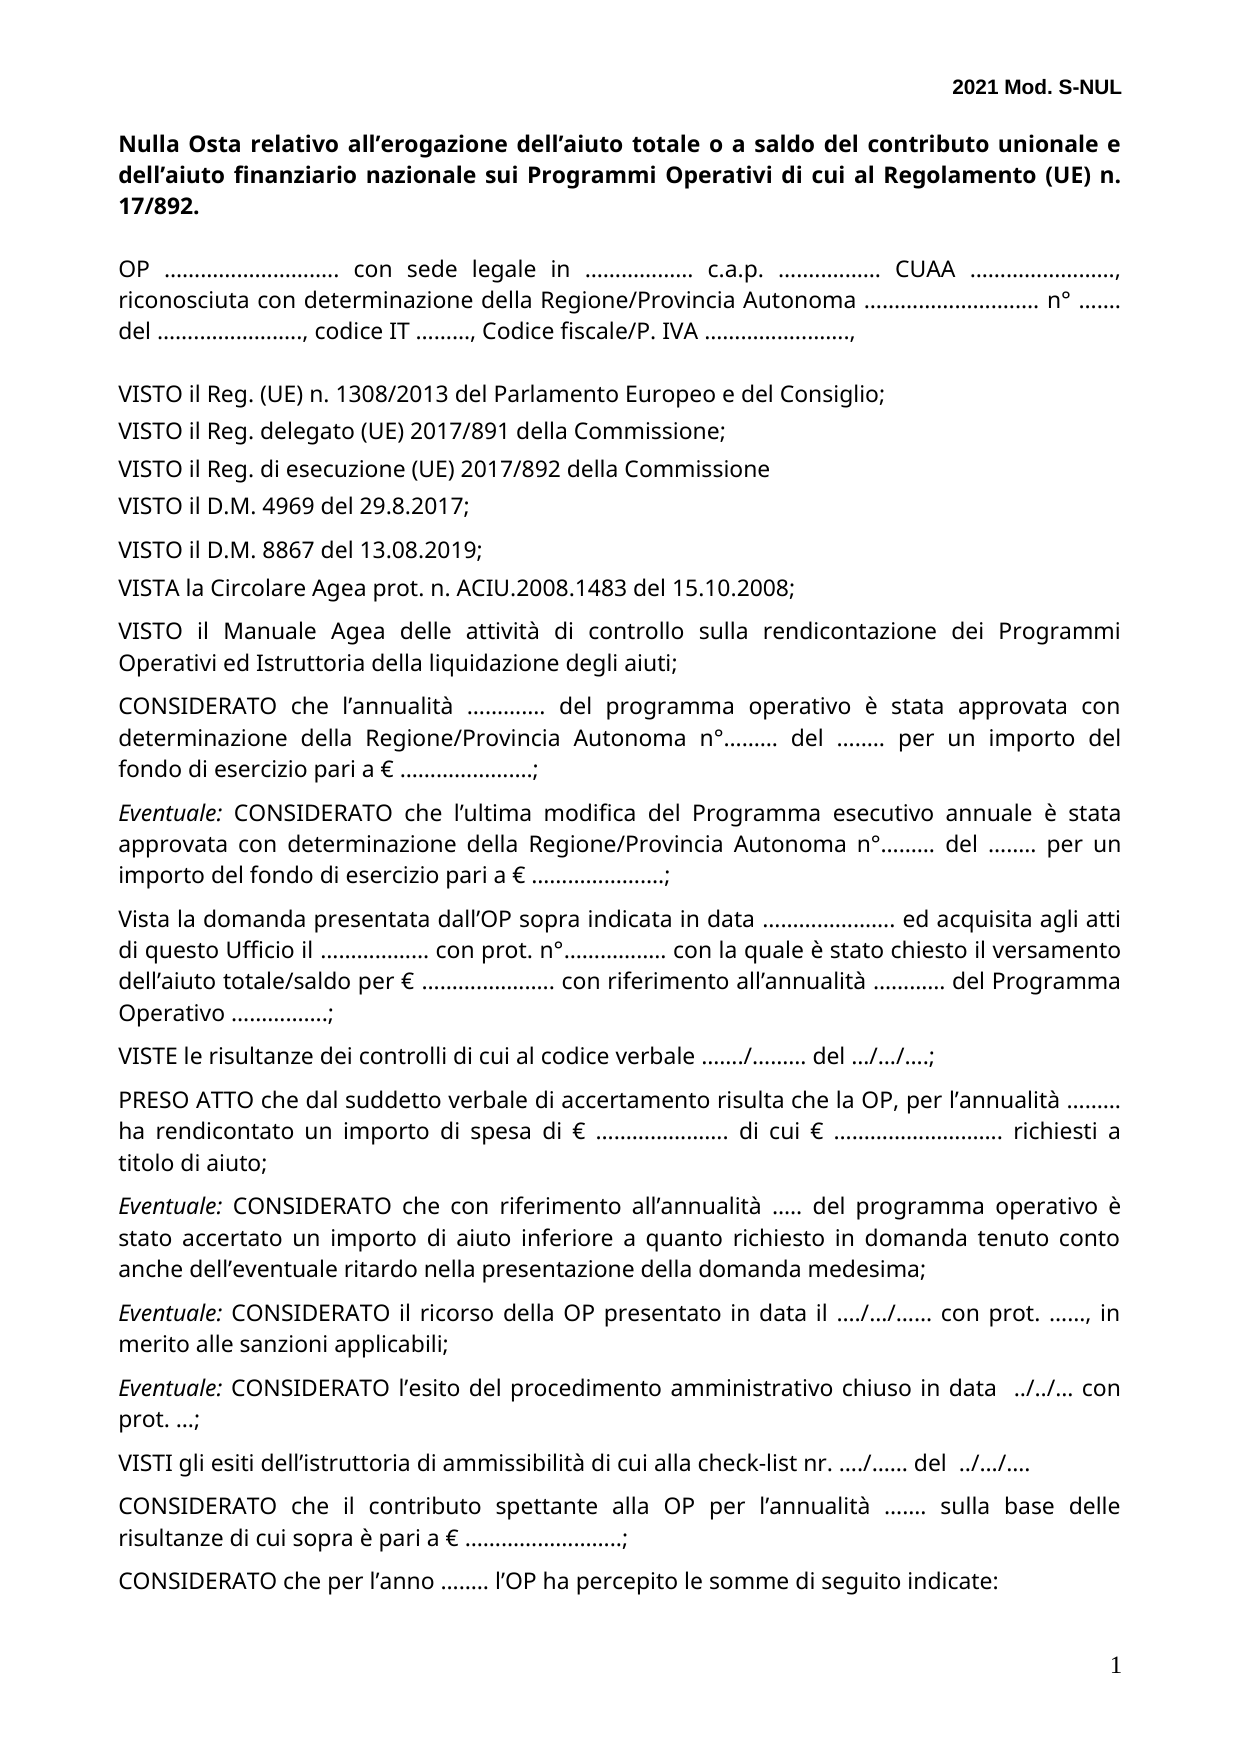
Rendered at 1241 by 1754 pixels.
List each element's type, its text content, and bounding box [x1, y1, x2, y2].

text PRESO ATTO che dal suddetto verbale di accertamento risulta che la OP, per l’annualità ……… ha rendicontato un importo di spesa di € …………………. di cui € ………………………. richiesti a titolo di aiuto; [118, 1084, 1122, 1178]
text Vista la domanda presentata dall’OP sopra indicata in data …………………. ed acquisita agli atti di questo Ufficio il ……………… con prot. n°…………….. con la quale è stato chiesto il versamento dell’aiuto totale/saldo per € ………..……….. con riferimento all’annualità ………… del Programma Operativo …………….; [118, 903, 1122, 1028]
text Eventuale: CONSIDERATO che con riferimento all’annualità ….. del programma operativo è stato accertato un importo di aiuto inferiore a quanto richiesto in domanda tenuto conto anche dell’eventuale ritardo nella presentazione della domanda medesima; [118, 1190, 1122, 1284]
text Nulla Osta relativo all’erogazione dell’aiuto totale o a saldo del contributo unionale e dell’aiuto finanziario nazionale sui Programmi Operativi di cui al Regolamento (UE) n. 17/892. [118, 128, 1122, 221]
text VISTA la Circolare Agea prot. n. ACIU.2008.1483 del 15.10.2008; [118, 571, 1122, 603]
text VISTO il Reg. di esecuzione (UE) 2017/892 della Commissione [118, 453, 1122, 484]
text Eventuale: CONSIDERATO il ricorso della OP presentato in data il …./…/…… con prot. ……, in merito alle sanzioni applicabili; [118, 1296, 1122, 1359]
text CONSIDERATO che per l’anno …….. l’OP ha percepito le somme di seguito indicate: [118, 1565, 1122, 1596]
text OP ……………………….. con sede legale in ……………… c.a.p. ……..……… CUAA ……………………, riconosciuta con determinazione della Regione/Provincia Autonoma ……………………..… n° ……. del …….…………….., codice IT ………, Codice fiscale/P. IVA ……………..……., [118, 253, 1122, 346]
text VISTO il Reg. delegato (UE) 2017/891 della Commissione; [118, 415, 1122, 446]
text CONSIDERATO che l’annualità …………. del programma operativo è stata approvata con determinazione della Regione/Provincia Autonoma n°……… del …….. per un importo del fondo di esercizio pari a € ………………….; [118, 690, 1122, 784]
text VISTO il D.M. 8867 del 13.08.2019; [118, 534, 1122, 565]
text CONSIDERATO che il contributo spettante alla OP per l’annualità ……. sulla base delle risultanze di cui sopra è pari a € ……………………..; [118, 1490, 1122, 1553]
text Eventuale: CONSIDERATO l’esito del procedimento amministrativo chiuso in data ../../… con prot. …; [118, 1371, 1122, 1434]
text Eventuale: CONSIDERATO che l’ultima modifica del Programma esecutivo annuale è stata approvata con determinazione della Regione/Provincia Autonoma n°……… del …….. per un importo del fondo di esercizio pari a € ………………….; [118, 796, 1122, 890]
text VISTO il Reg. (UE) n. 1308/2013 del Parlamento Europeo e del Consiglio; [118, 378, 1122, 409]
text VISTO il Manuale Agea delle attività di controllo sulla rendicontazione dei Programmi Operativi ed Istruttoria della liquidazione degli aiuti; [118, 615, 1122, 678]
text VISTE le risultanze dei controlli di cui al codice verbale ……./……… del …/…/….; [118, 1040, 1122, 1071]
text VISTI gli esiti dell’istruttoria di ammissibilità di cui alla check-list nr. …./…… del ../…/…. [118, 1446, 1122, 1478]
text VISTO il D.M. 4969 del 29.8.2017; [118, 490, 1122, 521]
